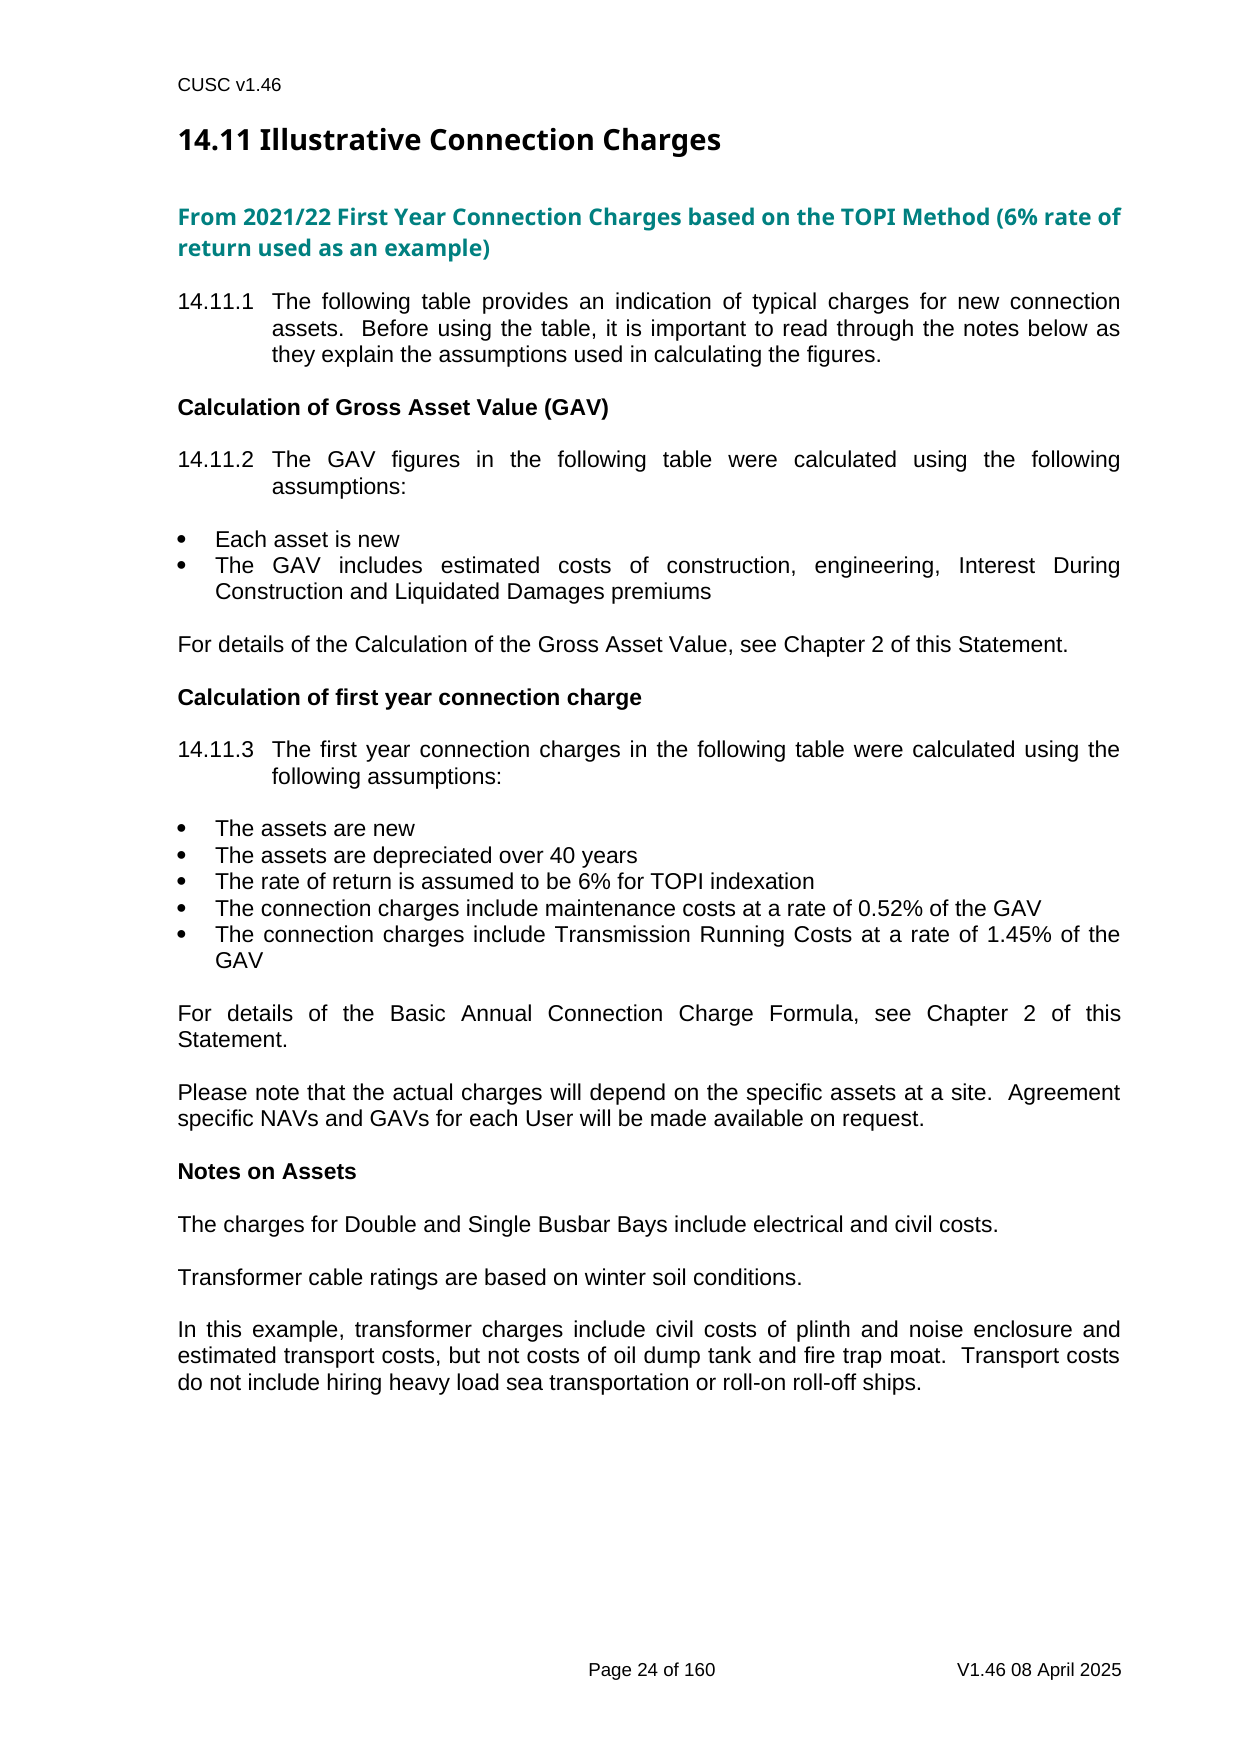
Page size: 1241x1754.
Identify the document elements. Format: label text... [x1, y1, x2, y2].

subtitle 14.11 Illustrative Connection Charges [177, 119, 1121, 158]
list The assets are new [177, 815, 1121, 842]
text Please note that the actual charges will depend on the specific assets at a site. Agreement specific NAVs and GAVs for each User will be made available on request. [177, 1079, 1121, 1132]
list Each asset is new [177, 526, 1121, 552]
list The GAV includes estimated costs of construction, engineering, Interest During Construction and Liquidated Damages premiums [177, 552, 1121, 604]
list The following table provides an indication of typical charges for new connection assets. Before using the table, it is important to read through the notes below as they explain the assumptions used in calculating the figures. [177, 288, 1121, 367]
list The assets are depreciated over 40 years [177, 842, 1121, 868]
text Notes on Assets [177, 1158, 1121, 1184]
subtitle From 2021/22 First Year Connection Charges based on the TOPI Method (6% rate of return used as an example) [177, 200, 1121, 263]
list The connection charges include maintenance costs at a rate of 0.52% of the GAV [177, 894, 1121, 921]
text For details of the Calculation of the Gross Asset Value, see Chapter 2 of this Statement. [177, 631, 1121, 657]
list The connection charges include Transmission Running Costs at a rate of 1.45% of the GAV [177, 921, 1121, 973]
text For details of the Basic Annual Connection Charge Formula, see Chapter 2 of this Statement. [177, 1000, 1121, 1053]
text Calculation of Gross Asset Value (GAV) [177, 394, 1121, 420]
text Calculation of first year connection charge [177, 684, 1121, 710]
list In this example, transformer charges include civil costs of plinth and noise enclosure and estimated transport costs, but not costs of oil dump tank and fire trap moat. Transport costs do not include hiring heavy load sea transportation or roll-on roll-off ships. [177, 1316, 1121, 1395]
list The charges for Double and Single Busbar Bays include electrical and civil costs. [177, 1211, 1121, 1237]
list The rate of return is assumed to be 6% for TOPI indexation [177, 868, 1121, 894]
list Transformer cable ratings are based on winter soil conditions. [177, 1263, 1121, 1290]
list The first year connection charges in the following table were calculated using the following assumptions: [177, 736, 1121, 789]
list The GAV figures in the following table were calculated using the following assumptions: [177, 446, 1121, 499]
